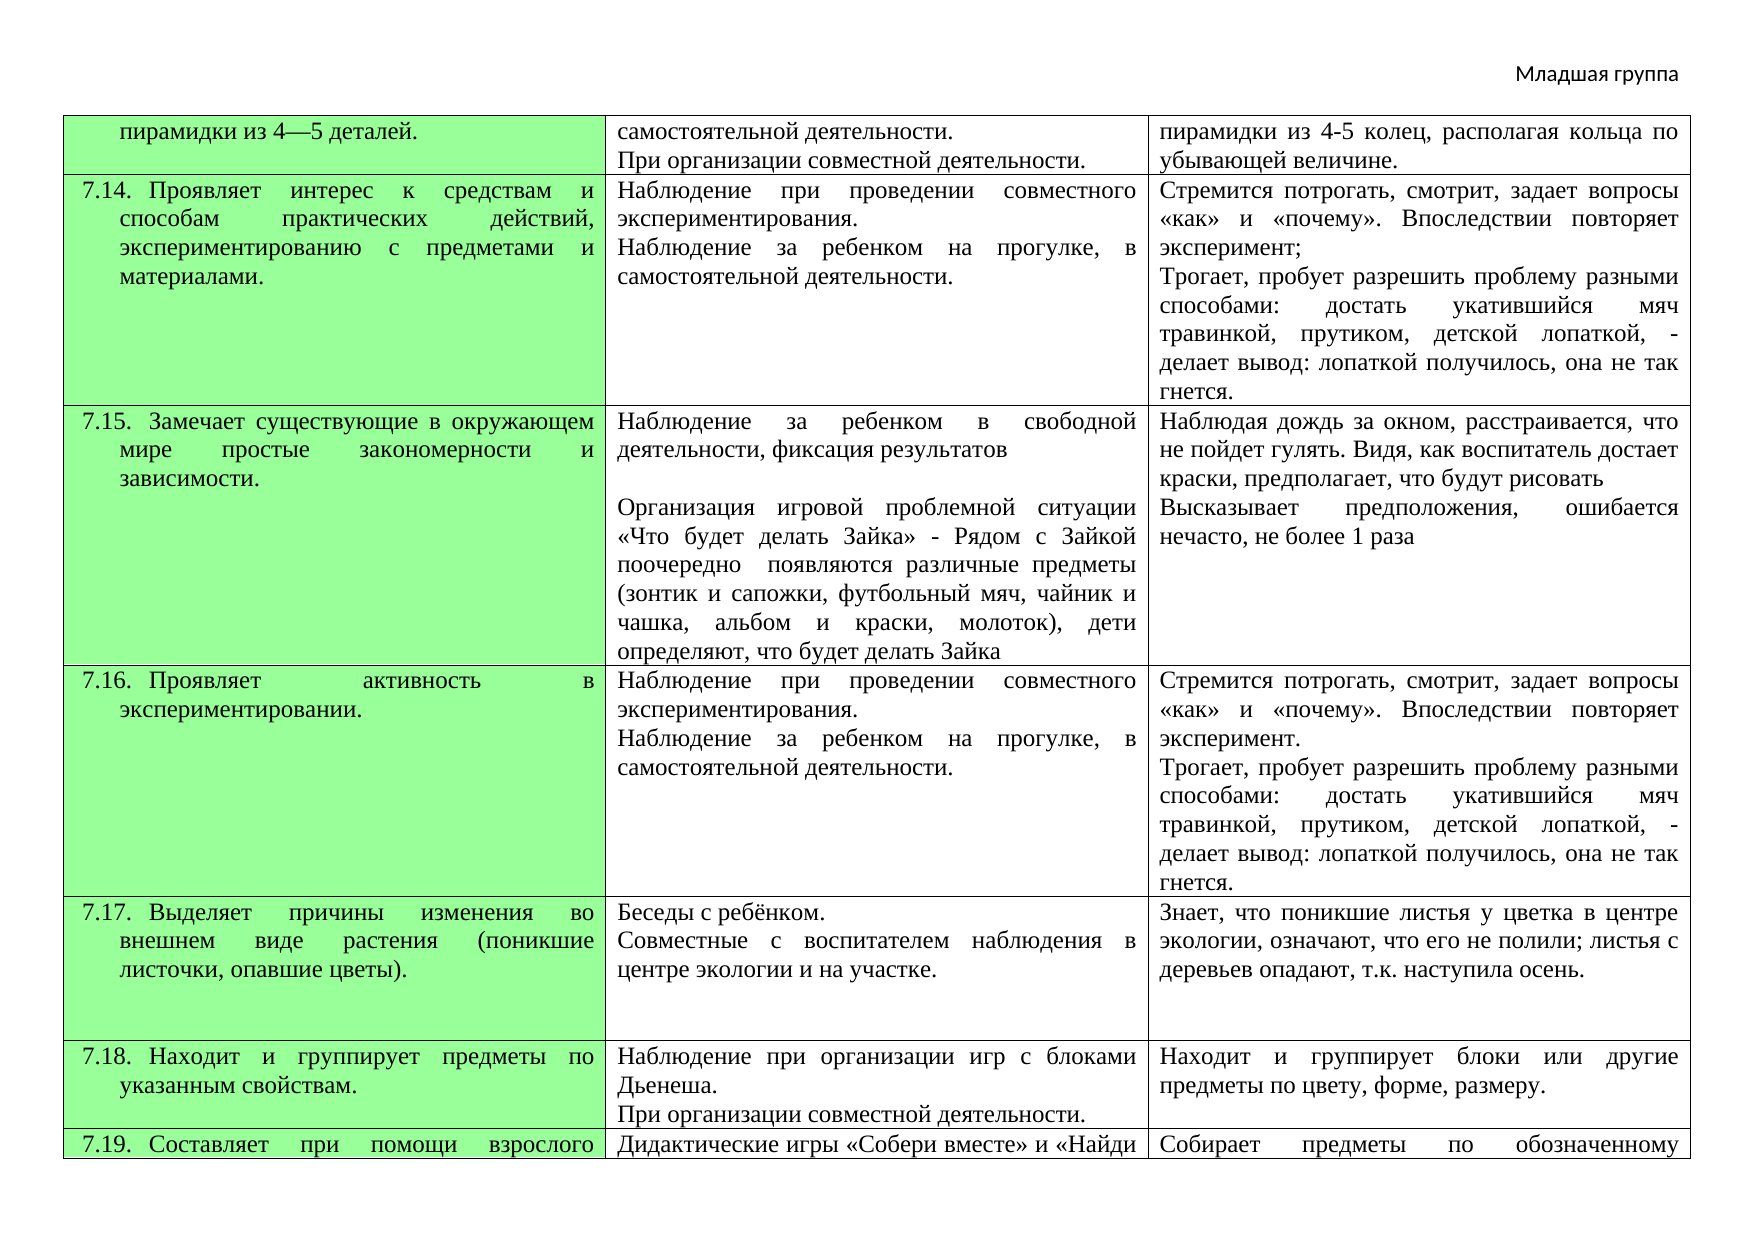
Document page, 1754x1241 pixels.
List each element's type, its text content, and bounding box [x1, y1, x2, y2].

table_cell Наблюдение при организации игр с блоками Дьенеша. При организации совместной деятельности. [606, 1041, 1148, 1128]
table_cell Проявляет активность в экспериментировании. [64, 666, 605, 896]
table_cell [606, 116, 1148, 174]
table_cell Находит и группирует блоки или другие предметы по цвету, форме, размеру. [1149, 1041, 1690, 1128]
table_cell Наблюдая дождь за окном, расстраивается, что не пойдет гулять. Видя, как воспитатель достает краски, предполагает, что будут рисовать Высказывает предположения, ошибается нечасто, не более 1 раза [1149, 406, 1690, 664]
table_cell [606, 1129, 1148, 1157]
table_cell Стремится потрогать, смотрит, задает вопросы «как» и «почему». Впоследствии повторяет эксперимент; Трогает, пробует разрешить проблему разными способами: достать укатившийся мяч травинкой, прутиком, детской лопаткой, - делает вывод: лопаткой получилось, она не так гнется. [1149, 175, 1690, 405]
table_cell Проявляет интерес к средствам и способам практических действий, экспериментированию с предметами и материалами. [64, 175, 605, 405]
table_cell Наблюдение при проведении совместного экспериментирования. Наблюдение за ребенком на прогулке, в самостоятельной деятельности. [606, 175, 1148, 405]
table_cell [1149, 1129, 1690, 1157]
table_cell Знает, что поникшие листья у цветка в центре экологии, означают, что его не полили; листья с деревьев опадают, т.к. наступила осень. [1149, 897, 1690, 1040]
table_cell Выделяет причины изменения во внешнем виде растения (поникшие листочки, опавшие цветы). [64, 897, 605, 1040]
table_cell Наблюдение при проведении совместного экспериментирования. Наблюдение за ребенком на прогулке, в самостоятельной деятельности. [606, 666, 1148, 896]
table_cell Стремится потрогать, смотрит, задает вопросы «как» и «почему». Впоследствии повторяет эксперимент. Трогает, пробует разрешить проблему разными способами: достать укатившийся мяч травинкой, прутиком, детской лопаткой, - делает вывод: лопаткой получилось, она не так гнется. [1149, 666, 1690, 896]
table_cell Находит и группирует предметы по указанным свойствам. [64, 1041, 605, 1128]
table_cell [1149, 116, 1690, 174]
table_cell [64, 116, 605, 174]
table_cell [64, 1129, 605, 1157]
table_cell Наблюдение за ребенком в свободной деятельности, фиксация результатов Организация игровой проблемной ситуации «Что будет делать Зайка» - Рядом с Зайкой поочередно появляются различные предметы (зонтик и сапожки, футбольный мяч, чайник и чашка, альбом и краски, молоток), дети определяют, что будет делать Зайка [606, 406, 1148, 664]
table_cell Замечает существующие в окружающем мире простые закономерности и зависимости. [64, 406, 605, 664]
table_cell Беседы с ребёнком. Совместные с воспитателем наблюдения в центре экологии и на участке. [606, 897, 1148, 1040]
